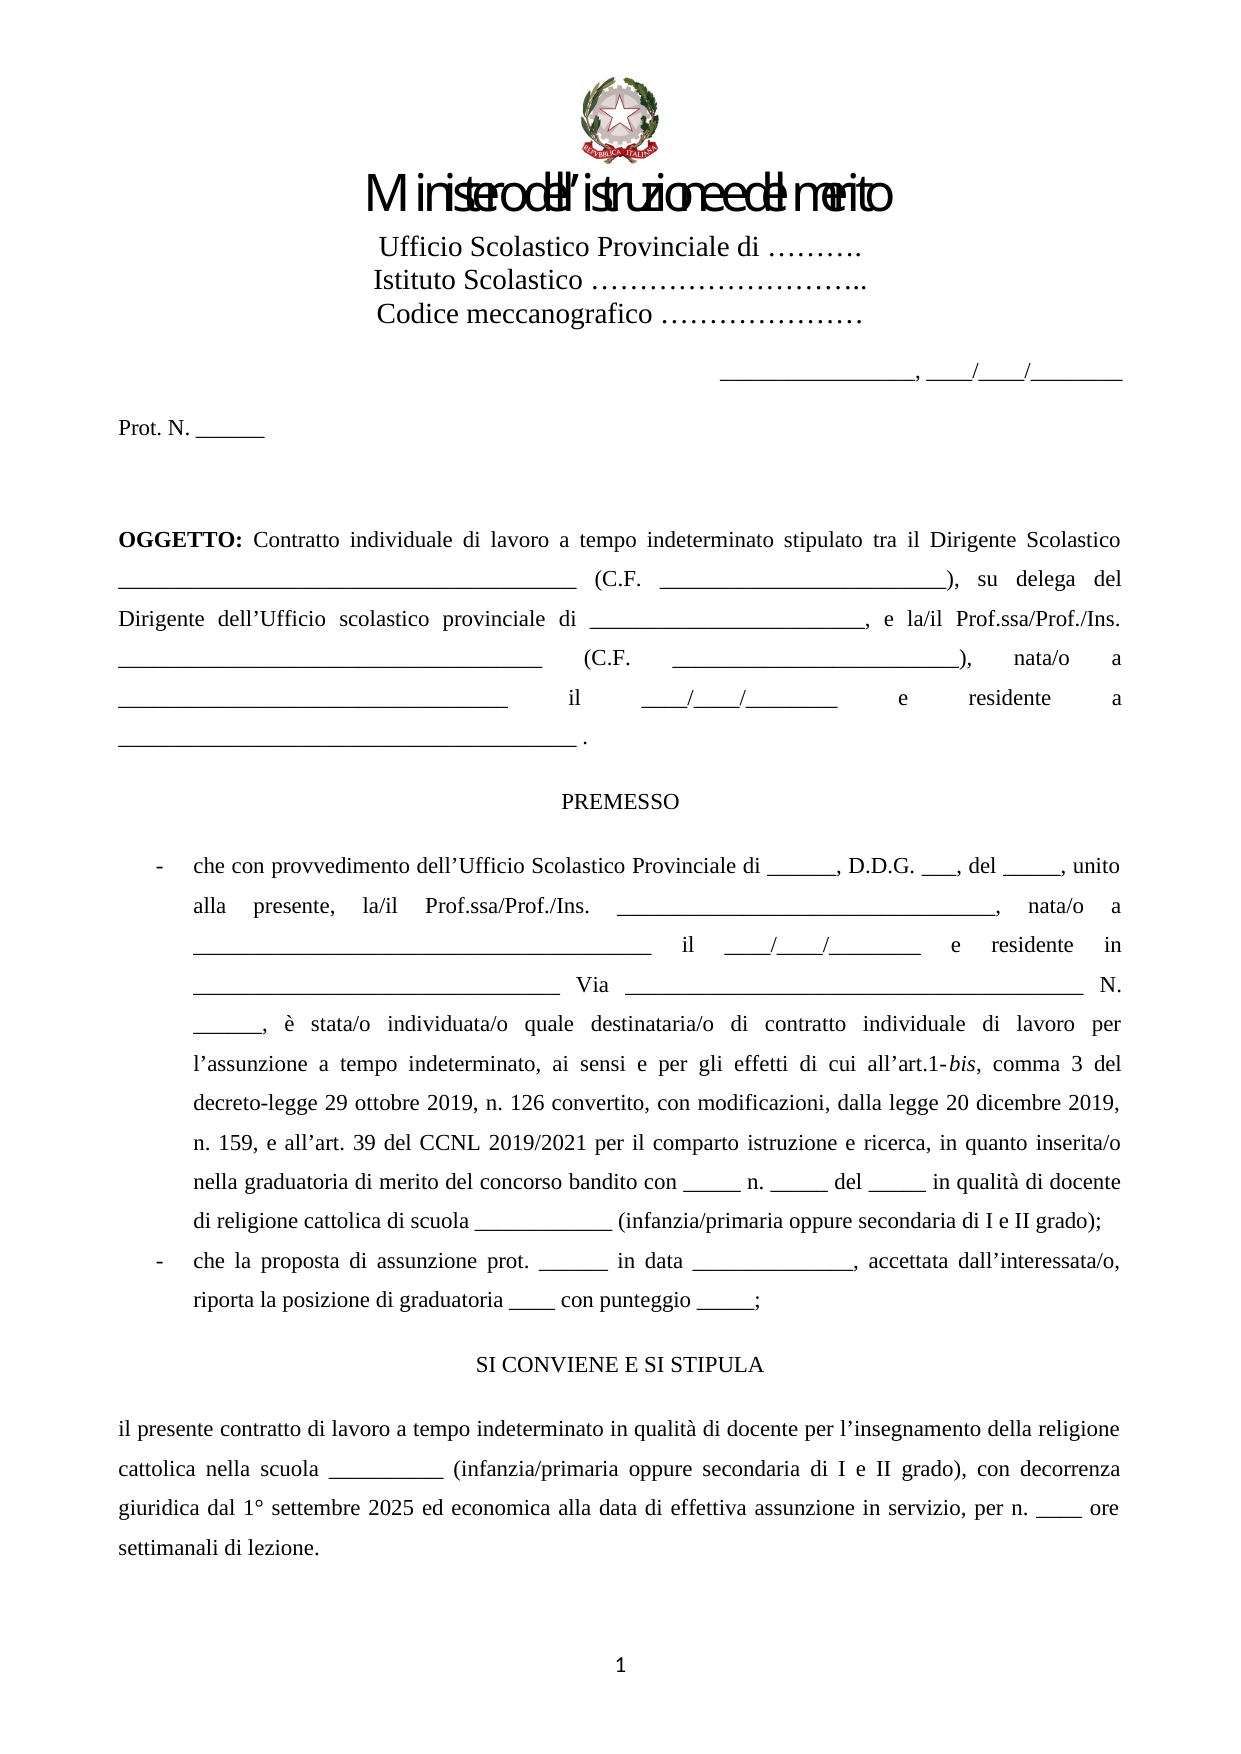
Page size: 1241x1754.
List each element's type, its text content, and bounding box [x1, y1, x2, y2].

text Prot. N. ______ [118, 414, 1122, 440]
text SI CONVIENE E SI STIPULA [118, 1351, 1122, 1377]
text il presente contratto di lavoro a tempo indeterminato in qualità di docente per l’insegnamento della religione cattolica nella scuola __________ (infanzia/primaria oppure secondaria di I e II grado), con decorrenza giuridica dal 1° settembre 2025 ed economica alla data di effettiva assunzione in servizio, per n. ____ ore settimanali di lezione. [118, 1416, 1122, 1560]
text OGGETTO: Contratto individuale di lavoro a tempo indeterminato stipulato tra il Dirigente Scolastico ________________________________________ (C.F. _________________________), su delega del Dirigente dell’Ufficio scolastico provinciale di ________________________, e la/il Prof.ssa/Prof./Ins. _____________________________________ (C.F. _________________________), nata/o a __________________________________ il ____/____/________ e residente a ________________________________________ . [118, 526, 1122, 750]
text PREMESSO [118, 788, 1122, 814]
text _________________, ____/____/________ [118, 357, 1122, 384]
list che la proposta di assunzione prot. ______ in data ______________, accettata dall’interessata/o, riporta la posizione di graduatoria ____ con punteggio _____; [156, 1247, 1122, 1313]
list che con provvedimento dell’Ufficio Scolastico Provinciale di ______, D.D.G. ___, del _____, unito alla presente, la/il Prof.ssa/Prof./Ins. _________________________________, nata/o a ________________________________________ il ____/____/________ e residente in ________________________________ Via ________________________________________ N. ______, è stata/o individuata/o quale destinataria/o di contratto individuale di lavoro per l’assunzione a tempo indeterminato, ai sensi e per gli effetti di cui all’art.1-bis, comma 3 del decreto-legge 29 ottobre 2019, n. 126 convertito, con modificazioni, dalla legge 20 dicembre 2019, n. 159, e all’art. 39 del CCNL 2019/2021 per il comparto istruzione e ricerca, in quanto inserita/o nella graduatoria di merito del concorso bandito con _____ n. _____ del _____ in qualità di docente di religione cattolica di scuola ____________ (infanzia/primaria oppure secondaria di I e II grado); [156, 852, 1122, 1234]
